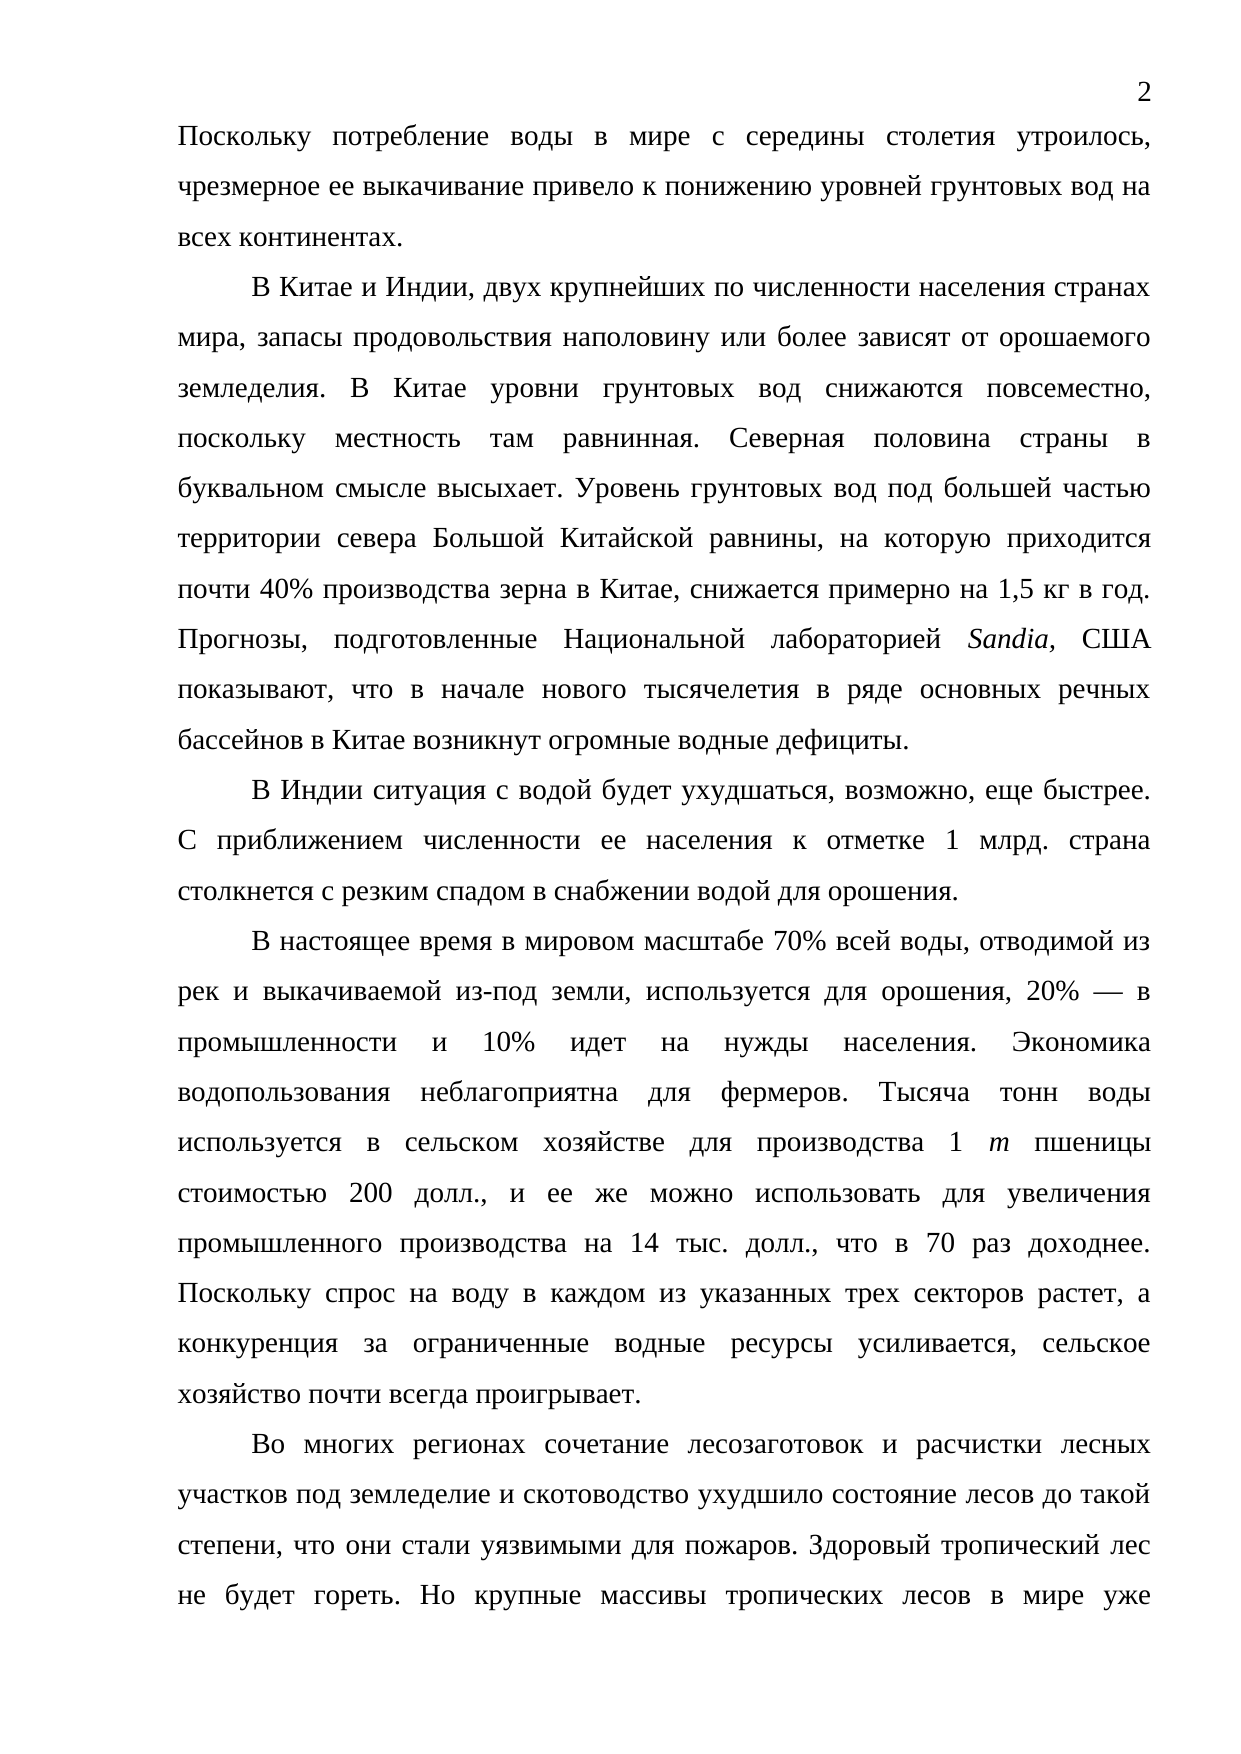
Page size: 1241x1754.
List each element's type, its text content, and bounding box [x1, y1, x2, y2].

text В Индии ситуация с водой будет ухудшаться, возможно, еще быстрее. С приближением численности ее населения к отметке 1 млрд. страна столкнется с резким спадом в снабжении водой для орошения. [177, 772, 1152, 906]
text В Китае и Индии, двух крупнейших по численности населения странах мира, запасы продовольствия наполовину или более зависят от орошаемого земледелия. В Китае уровни грунтовых вод снижаются повсеместно, поскольку местность там равнинная. Северная половина страны в буквальном смысле высыхает. Уровень грунтовых вод под большей частью территории севера Большой Китайской равнины, на которую приходится почти 40% производства зерна в Китае, снижается примерно на 1,5 кг в год. Прогнозы, подготовленные Национальной лабораторией Sandia, США показывают, что в начале нового тысячелетия в ряде основных речных бассейнов в Китае возникнут огромные водные дефициты. [177, 269, 1152, 755]
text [177, 1426, 1152, 1611]
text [177, 118, 1152, 252]
text В настоящее время в мировом масштабе 70% всей воды, отводимой из рек и выкачиваемой из-под земли, используется для орошения, 20% — в промышленности и 10% идет на нужды населения. Экономика водопользования неблагоприятна для фермеров. Тысяча тонн воды используется в сельском хозяйстве для производства 1 т пшеницы стоимостью 200 долл., и ее же можно использовать для увеличения промышленного производства на 14 тыс. долл., что в 70 раз доходнее. Поскольку спрос на воду в каждом из указанных трех секторов растет, а конкуренция за ограниченные водные ресурсы усиливается, сельское хозяйство почти всегда проигрывает. [177, 923, 1152, 1409]
